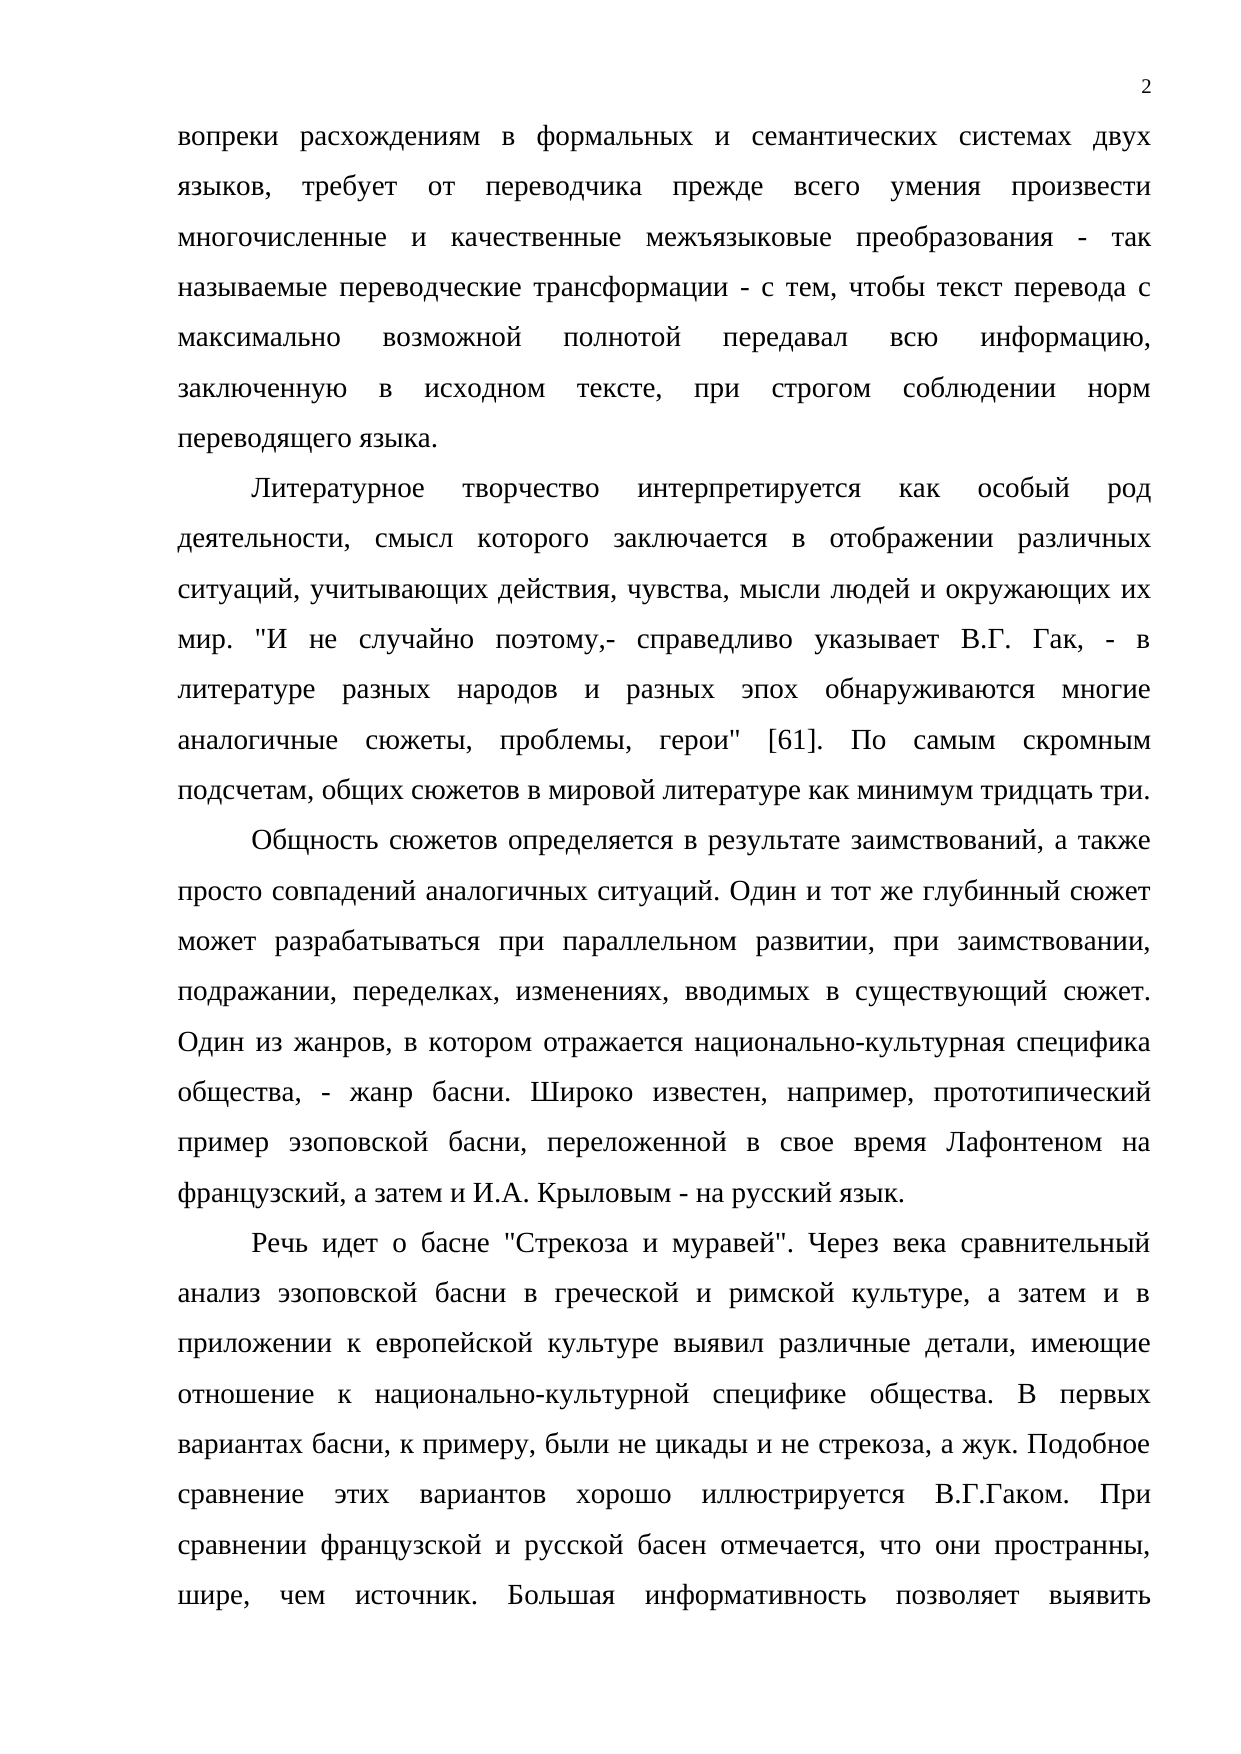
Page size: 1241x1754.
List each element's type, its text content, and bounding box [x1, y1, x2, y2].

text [177, 1225, 1152, 1611]
text Литературное творчество интерпретируется как особый род деятельности, смысл которого заключается в отображении различных ситуаций, учитывающих действия, чувства, мысли людей и окружающих их мир. "И не случайно поэтому,- справедливо указывает В.Г. Гак, - в литературе разных народов и разных эпох обнаруживаются многие аналогичные сюжеты, проблемы, герои" [61]. По самым скромным подсчетам, общих сюжетов в мировой литературе как минимум тридцать три. [177, 470, 1152, 806]
text Общность сюжетов определяется в результате заимствований, а также просто совпадений аналогичных ситуаций. Один и тот же глубинный сюжет может разрабатываться при параллельном развитии, при заимствовании, подражании, переделках, изменениях, вводимых в существующий сюжет. Один из жанров, в котором отражается национально-культурная специфика общества, - жанр басни. Широко известен, например, прототипический пример эзоповской басни, переложенной в свое время Лафонтеном на французский, а затем и И.А. Крыловым - на русский язык. [177, 822, 1152, 1208]
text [177, 118, 1152, 453]
